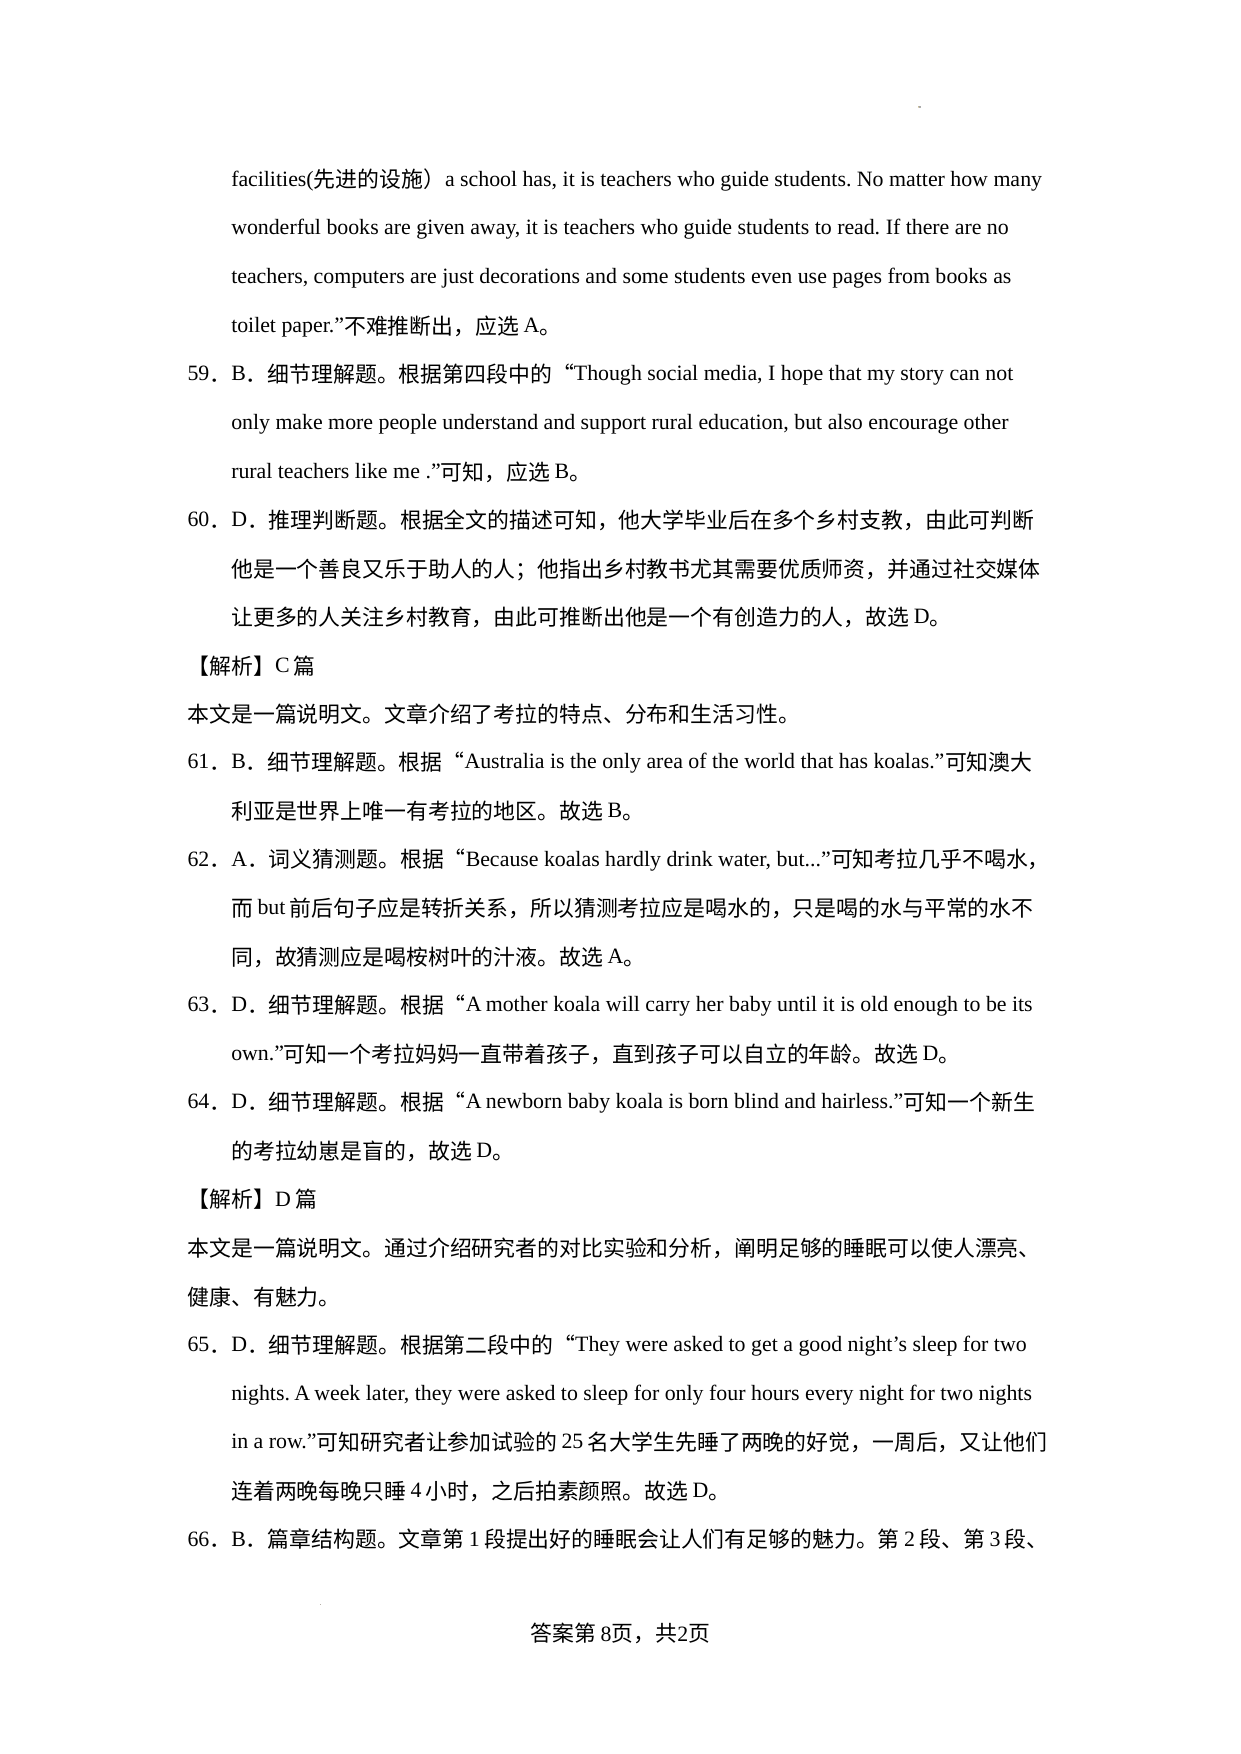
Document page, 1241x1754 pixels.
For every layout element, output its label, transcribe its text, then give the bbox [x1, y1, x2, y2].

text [187, 1522, 1053, 1554]
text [187, 162, 1053, 341]
text 本文是一篇说明文。文章介绍了考拉的特点、分布和生活习性。 [187, 697, 1053, 729]
text 65．D．细节理解题。根据第二段中的“They were asked to get a good night’s sleep for two nights. A week later, they were asked to sleep for only four hours every night for two nights in a row.”可知研究者让参加试验的25名大学生先睡了两晚的好觉，一周后，又让他们连着两晚每晚只睡4小时，之后拍素颜照。故选D。 [187, 1327, 1053, 1506]
text 64．D．细节理解题。根据“A newborn baby koala is born blind and hairless.”可知一个新生的考拉幼崽是盲的，故选D。 [187, 1085, 1053, 1166]
text 【解析】C篇 [187, 648, 1053, 681]
text 60．D．推理判断题。根据全文的描述可知，他大学毕业后在多个乡村支教，由此可判断他是一个善良又乐于助人的人；他指出乡村教书尤其需要优质师资，并通过社交媒体让更多的人关注乡村教育，由此可推断出他是一个有创造力的人，故选D。 [187, 502, 1053, 632]
text 61．B．细节理解题。根据“Australia is the only area of the world that has koalas.”可知澳大利亚是世界上唯一有考拉的地区。故选B。 [187, 745, 1053, 826]
text 63．D．细节理解题。根据“A mother koala will carry her baby until it is old enough to be its own.”可知一个考拉妈妈一直带着孩子，直到孩子可以自立的年龄。故选D。 [187, 988, 1053, 1069]
text 【解析】D篇 [187, 1182, 1053, 1214]
text 59．B．细节理解题。根据第四段中的“Though social media, I hope that my story can not only make more people understand and support rural education, but also encourage other rural teachers like me .”可知，应选B。 [187, 357, 1053, 487]
text 62．A．词义猜测题。根据“Because koalas hardly drink water, but...”可知考拉几乎不喝水，而but前后句子应是转折关系，所以猜测考拉应是喝水的，只是喝的水与平常的水不同，故猜测应是喝桉树叶的汁液。故选A。 [187, 842, 1053, 972]
text 本文是一篇说明文。通过介绍研究者的对比实验和分析，阐明足够的睡眠可以使人漂亮、健康、有魅力。 [187, 1230, 1053, 1312]
